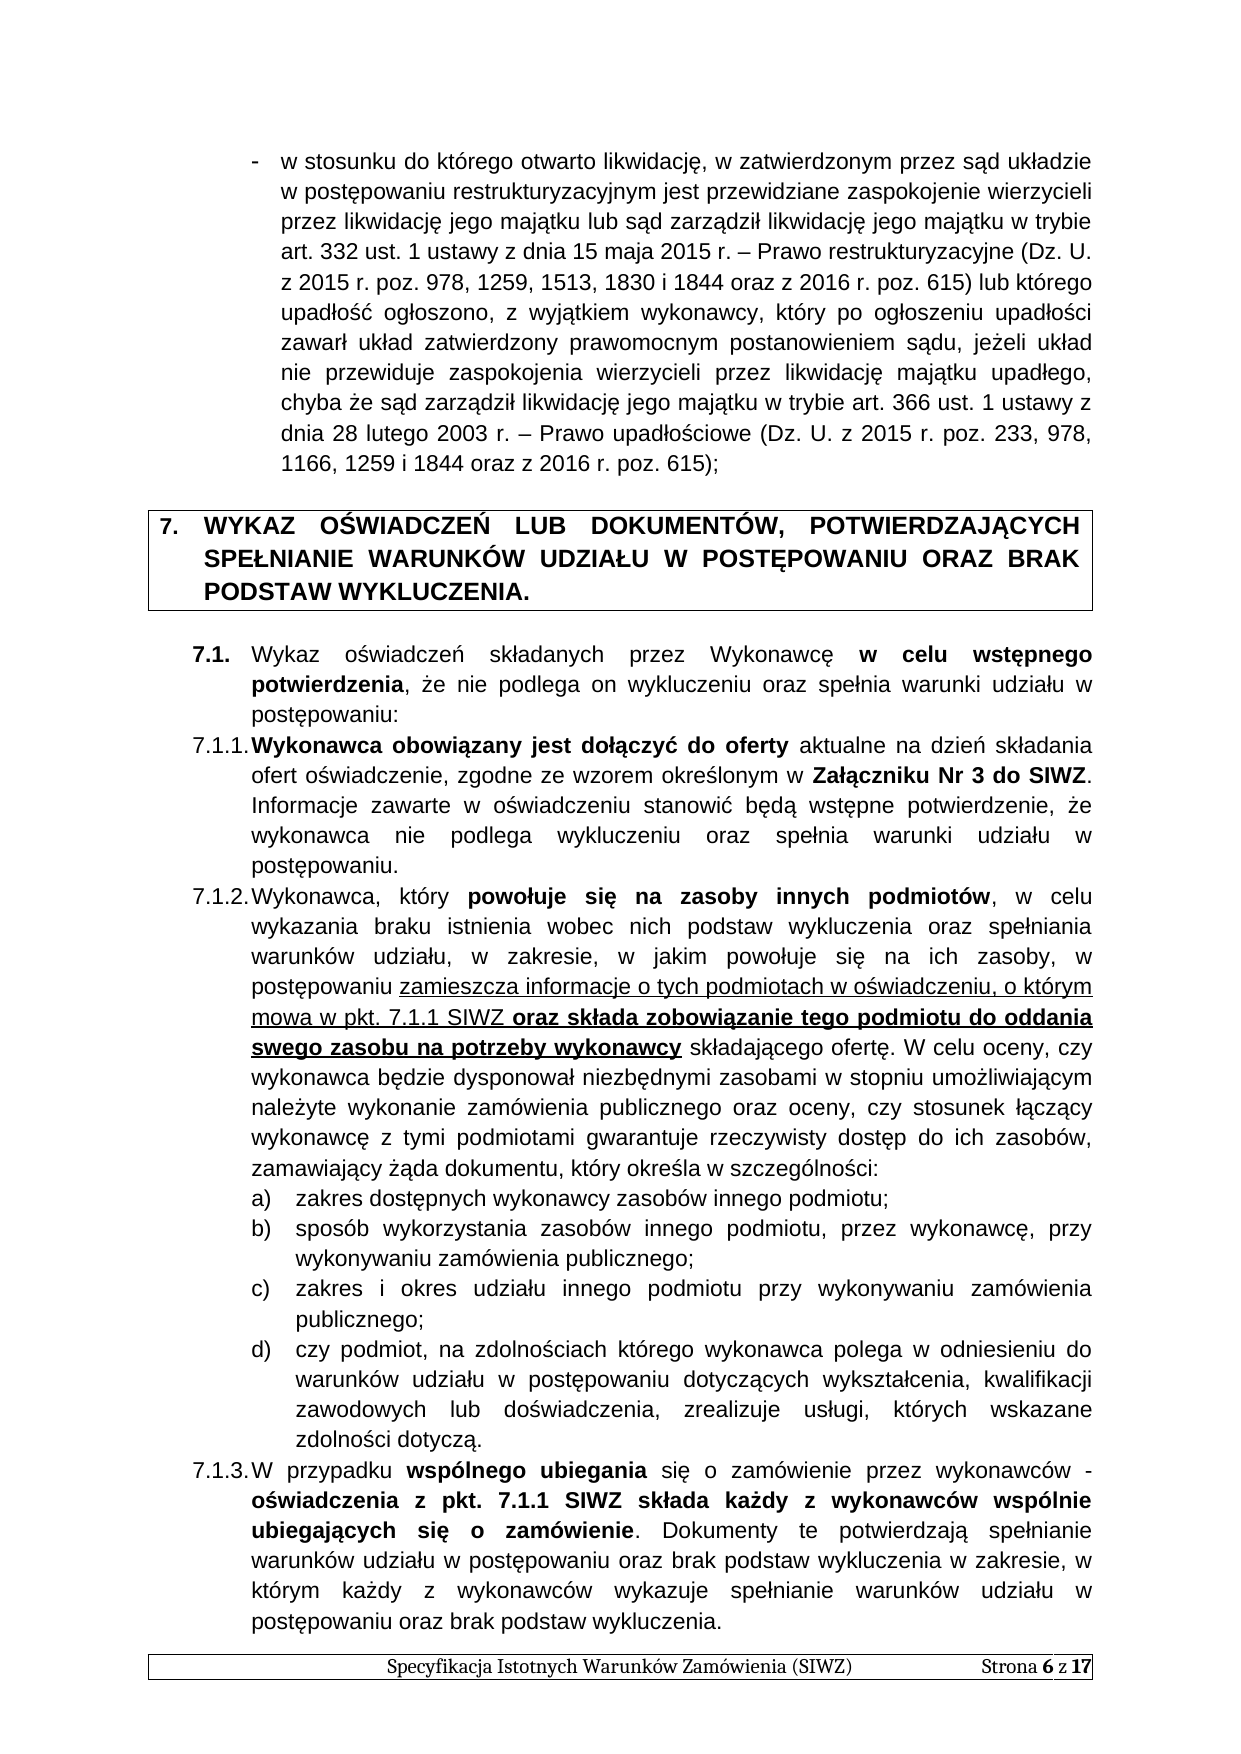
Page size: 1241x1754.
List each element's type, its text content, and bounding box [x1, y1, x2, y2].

list Wykaz oświadczeń składanych przez Wykonawcę w celu wstępnego potwierdzenia, że nie podlega on wykluczeniu oraz spełnia warunki udziału w postępowaniu: [192, 641, 1093, 728]
list Wykonawca obowiązany jest dołączyć do oferty aktualne na dzień składania ofert oświadczenie, zgodne ze wzorem określonym w Załączniku Nr 3 do SIWZ. Informacje zawarte w oświadczeniu stanowić będą wstępne potwierdzenie, że wykonawca nie podlega wykluczeniu oraz spełnia warunki udziału w postępowaniu. [192, 732, 1093, 879]
list Wykonawca, który powołuje się na zasoby innych podmiotów, w celu wykazania braku istnienia wobec nich podstaw wykluczenia oraz spełniania warunków udziału, w zakresie, w jakim powołuje się na ich zasoby, w postępowaniu zamieszcza informacje o tych podmiotach w oświadczeniu, o którym mowa w pkt. 7.1.1 SIWZ oraz składa zobowiązanie tego podmiotu do oddania swego zasobu na potrzeby wykonawcy składającego ofertę. W celu oceny, czy wykonawca będzie dysponował niezbędnymi zasobami w stopniu umożliwiającym należyte wykonanie zamówienia publicznego oraz oceny, czy stosunek łączący wykonawcę z tymi podmiotami gwarantuje rzeczywisty dostęp do ich zasobów, zamawiający żąda dokumentu, który określa w szczególności: [192, 883, 1093, 1181]
list zakres i okres udziału innego podmiotu przy wykonywaniu zamówienia publicznego; [251, 1275, 1093, 1332]
list zakres dostępnych wykonawcy zasobów innego podmiotu; [251, 1185, 1093, 1211]
list W przypadku wspólnego ubiegania się o zamówienie przez wykonawców - oświadczenia z pkt. 7.1.1 SIWZ składa każdy z wykonawców wspólnie ubiegających się o zamówienie. Dokumenty te potwierdzają spełnianie warunków udziału w postępowaniu oraz brak podstaw wykluczenia w zakresie, w którym każdy z wykonawców wykazuje spełnianie warunków udziału w postępowaniu oraz brak podstaw wykluczenia. [192, 1457, 1093, 1634]
list sposób wykorzystania zasobów innego podmiotu, przez wykonawcę, przy wykonywaniu zamówienia publicznego; [251, 1215, 1093, 1272]
list w stosunku do którego otwarto likwidację, w zatwierdzonym przez sąd układzie w postępowaniu restrukturyzacyjnym jest przewidziane zaspokojenie wierzycieli przez likwidację jego majątku lub sąd zarządził likwidację jego majątku w trybie art. 332 ust. 1 ustawy z dnia 15 maja 2015 r. – Prawo restrukturyzacyjne (Dz. U. z 2015 r. poz. 978, 1259, 1513, 1830 i 1844 oraz z 2016 r. poz. 615) lub którego upadłość ogłoszono, z wyjątkiem wykonawcy, który po ogłoszeniu upadłości zawarł układ zatwierdzony prawomocnym postanowieniem sądu, jeżeli układ nie przewiduje zaspokojenia wierzycieli przez likwidację majątku upadłego, chyba że sąd zarządził likwidację jego majątku w trybie art. 366 ust. 1 ustawy z dnia 28 lutego 2003 r. – Prawo upadłościowe (Dz. U. z 2015 r. poz. 233, 978, 1166, 1259 i 1844 oraz z 2016 r. poz. 615); [251, 148, 1093, 476]
table_header WYKAZ OŚWIADCZEŃ LUB DOKUMENTÓW, POTWIERDZAJĄCYCH SPEŁNIANIE WARUNKÓW UDZIAŁU W POSTĘPOWANIU ORAZ BRAK PODSTAW WYKLUCZENIA. [149, 511, 1092, 610]
list czy podmiot, na zdolnościach którego wykonawca polega w odniesieniu do warunków udziału w postępowaniu dotyczących wykształcenia, kwalifikacji zawodowych lub doświadczenia, zrealizuje usługi, których wskazane zdolności dotyczą. [251, 1336, 1093, 1453]
